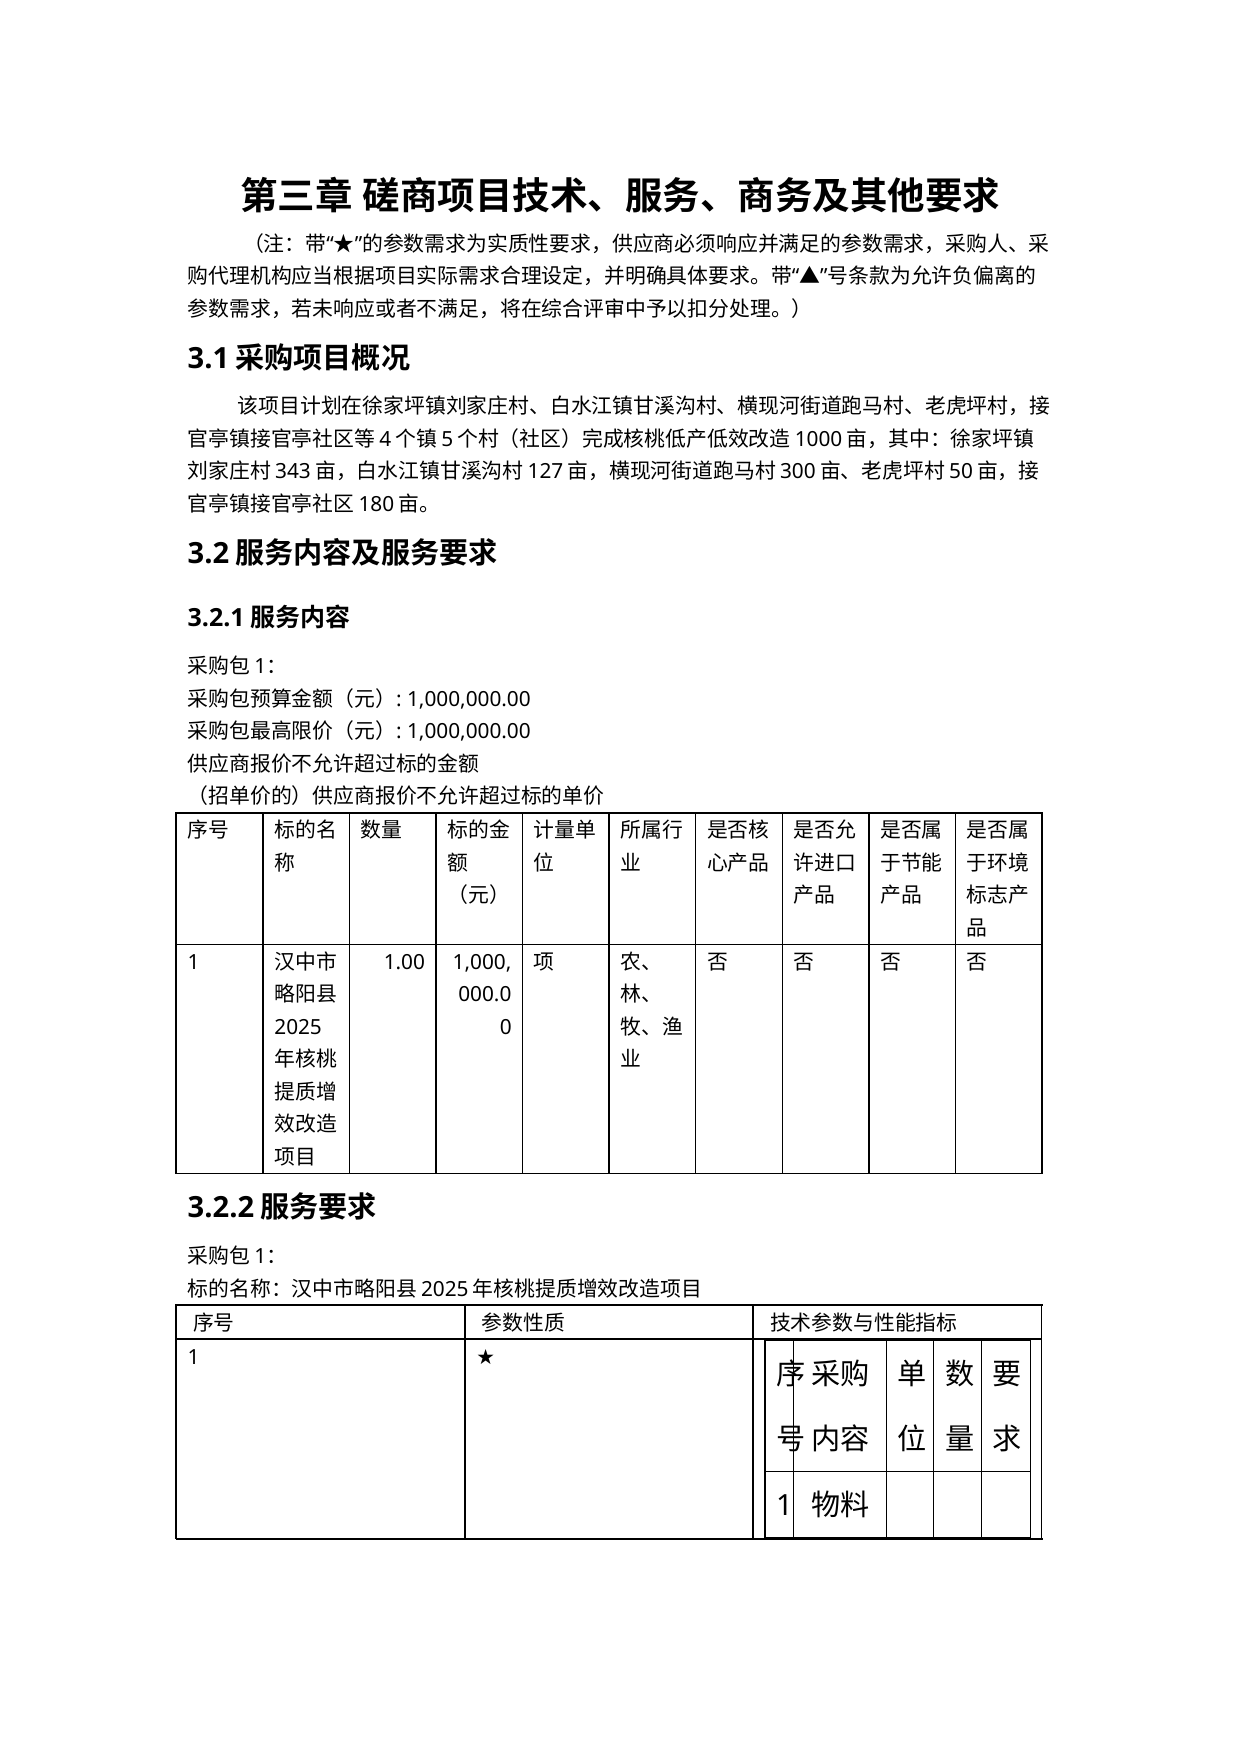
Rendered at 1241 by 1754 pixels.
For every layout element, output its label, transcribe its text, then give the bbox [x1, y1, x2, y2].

text 标的名称：汉中市略阳县2025年核桃提质增效改造项目 [187, 1272, 1053, 1304]
table_cell [934, 1341, 981, 1471]
text 采购包1： [187, 1239, 1053, 1272]
text 供应商报价不允许超过标的金额 [187, 747, 1053, 779]
table_cell 项 [523, 945, 608, 1173]
table_header 是否核心产品 [696, 814, 782, 943]
table_header 标的名称 [264, 814, 349, 943]
table_cell [766, 1341, 793, 1471]
table_cell [887, 1341, 933, 1471]
table_header 技术参数与性能指标 [754, 1306, 1041, 1338]
table_cell 1.00 [350, 945, 435, 1173]
table_cell 汉中市略阳县2025年核桃提质增效改造项目 [264, 945, 349, 1173]
table_header 序号 [177, 1306, 464, 1338]
table_cell [982, 1472, 1030, 1537]
text 3.2.1服务内容 [187, 584, 1053, 649]
table_header 标的金额 （元） [437, 814, 522, 943]
table_cell 否 [783, 945, 868, 1173]
table_cell [887, 1472, 933, 1537]
table_cell ★ [466, 1340, 752, 1538]
text 第三章 磋商项目技术、服务、商务及其他要求 [187, 162, 1053, 227]
table_cell [766, 1472, 793, 1537]
text 3.1采购项目概况 [187, 324, 1053, 389]
table_cell [1031, 1340, 1041, 1538]
table_header 是否允许进口产品 [783, 814, 868, 943]
table_header 参数性质 [466, 1306, 752, 1338]
table_cell 否 [870, 945, 955, 1173]
text （注：带“★”的参数需求为实质性要求，供应商必须响应并满足的参数需求，采购人、采购代理机构应当根据项目实际需求合理设定，并明确具体要求。带“▲”号条款为允许负偏离的参数需求，若未响应或者不满足，将在综合评审中予以扣分处理。） [187, 227, 1053, 324]
table_cell [794, 1472, 886, 1537]
text （招单价的）供应商报价不允许超过标的单价 [187, 779, 1053, 812]
table_header 序号 [177, 814, 262, 943]
table_cell 农、林、牧、渔业 [610, 945, 695, 1173]
table_header 是否属于节能产品 [870, 814, 955, 943]
text 采购包1： [187, 649, 1053, 682]
table_cell 否 [956, 945, 1041, 1173]
table_cell 1 [177, 945, 262, 1173]
table_cell [934, 1472, 981, 1537]
table_cell [754, 1340, 764, 1538]
text 采购包预算金额（元）: 1,000,000.00 [187, 682, 1053, 714]
table_cell 1 [177, 1340, 464, 1538]
text 该项目计划在徐家坪镇刘家庄村、白水江镇甘溪沟村、横现河街道跑马村、老虎坪村，接官亭镇接官亭社区等4个镇5个村（社区）完成核桃低产低效改造1000亩，其中：徐家坪镇刘家庄村343亩，白水江镇甘溪沟村127亩，横现河街道跑马村300亩、老虎坪村50亩，接官亭镇接官亭社区180亩。 [187, 389, 1053, 519]
table_header 是否属于环境标志产品 [956, 814, 1041, 943]
table_header 数量 [350, 814, 435, 943]
table_cell 否 [696, 945, 782, 1173]
text 采购包最高限价（元）: 1,000,000.00 [187, 714, 1053, 747]
table_cell 1,000,000.00 [437, 945, 522, 1173]
table_cell [794, 1341, 886, 1471]
table_header 所属行业 [610, 814, 695, 943]
text 3.2.2服务要求 [187, 1174, 1053, 1239]
text 3.2服务内容及服务要求 [187, 519, 1053, 584]
table_cell [982, 1341, 1030, 1471]
table_header 计量单位 [523, 814, 608, 943]
